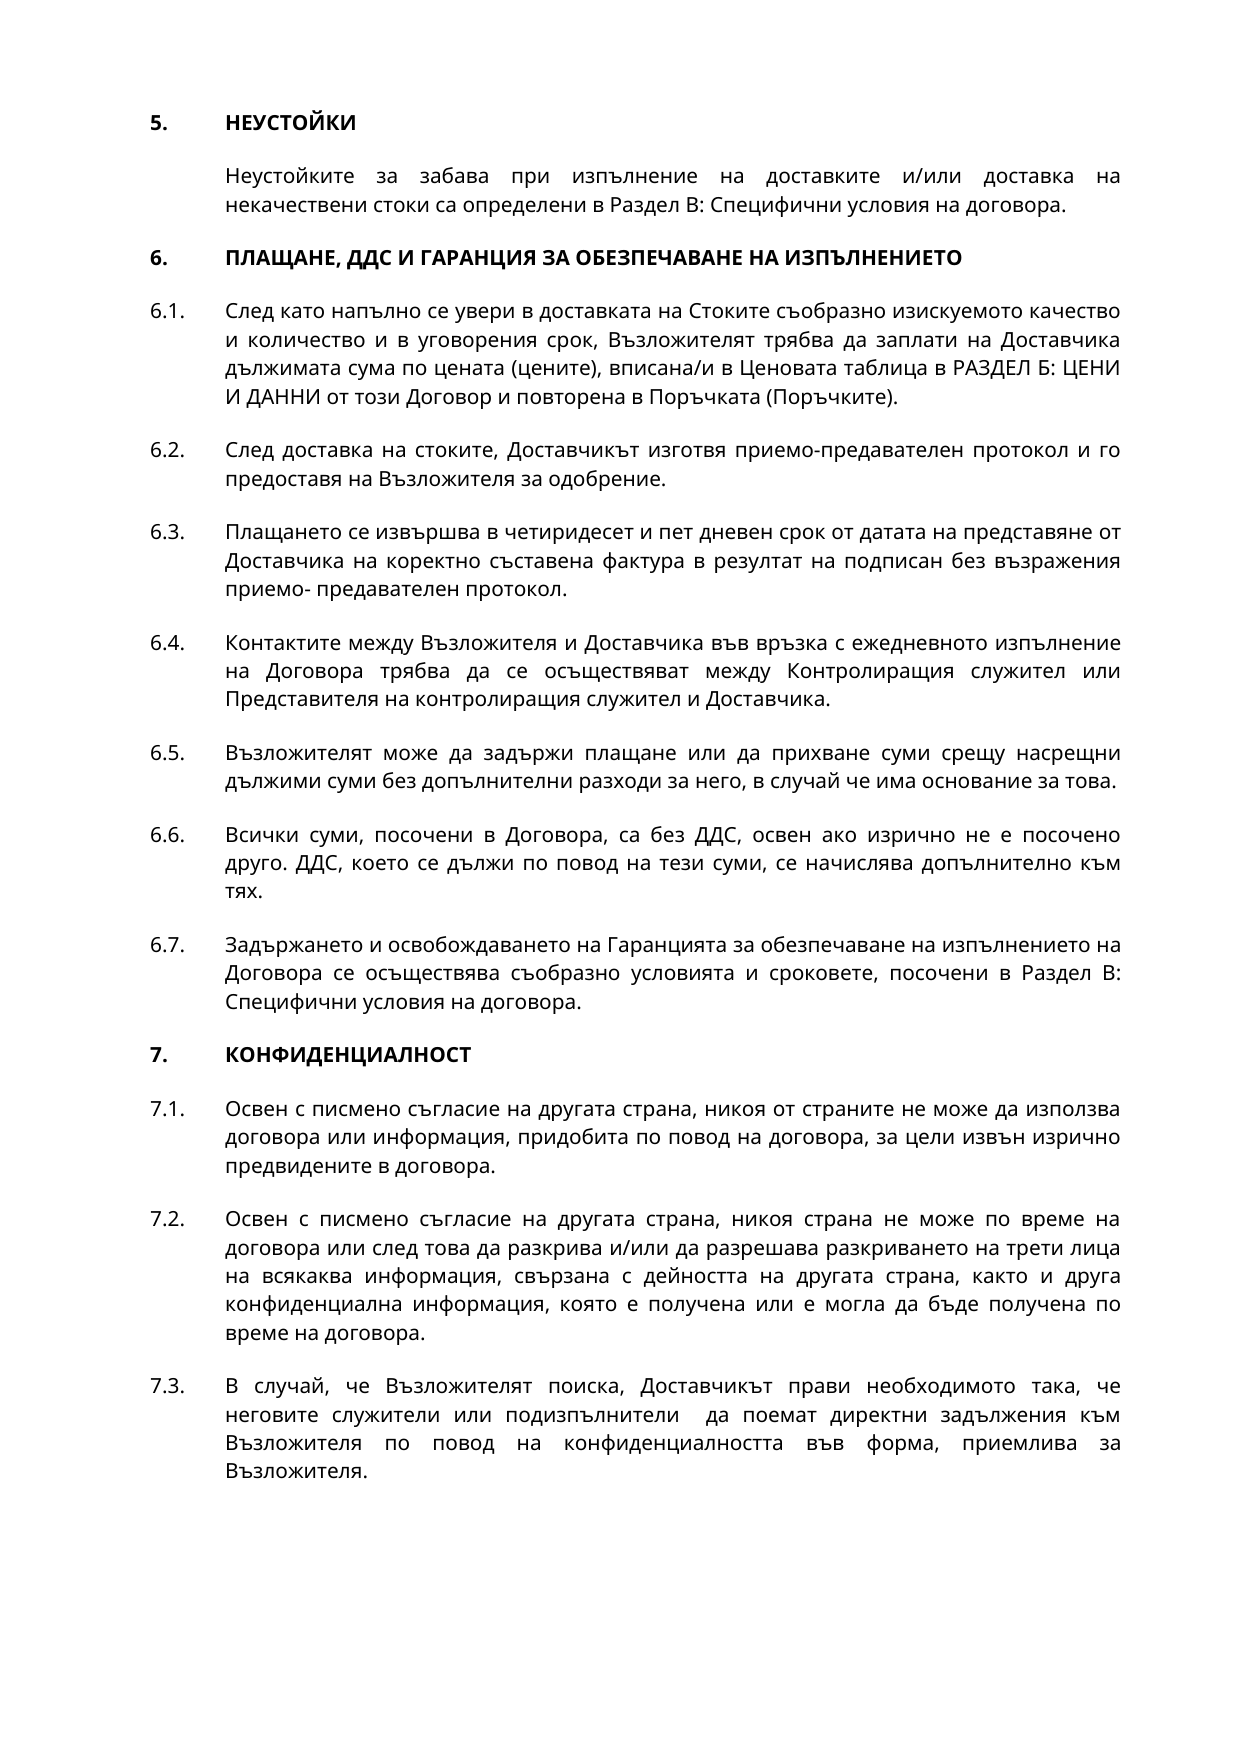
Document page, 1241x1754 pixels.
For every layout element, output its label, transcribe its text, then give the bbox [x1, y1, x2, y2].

list КОНФИДЕНЦИАЛНОСТ [150, 1040, 1122, 1069]
text Неустойките за забава при изпълнение на доставките и/или доставка на некачествени стоки са определени в Раздел В: Специфични условия на договора. [225, 161, 1122, 218]
list Плащането се извършва в четиридесет и пет дневен срок от датата на представяне от Доставчика на коректно съставена фактура в резултат на подписан без възражения приемо- предавателен протокол. [150, 517, 1122, 603]
list ПЛАЩАНЕ, ДДС И ГАРАНЦИЯ ЗА ОБЕЗПЕЧАВАНЕ НА ИЗПЪЛНЕНИЕТО [150, 243, 1122, 272]
list В случай, че Възложителят поиска, Доставчикът прави необходимото така, че неговите служители или подизпълнители да поемат директни задължения към Възложителя по повод на конфиденциалността във форма, приемлива за Възложителя. [150, 1371, 1122, 1485]
list НЕУСТОЙКИ [150, 108, 1122, 136]
list Освен с писмено съгласие на другата страна, никоя страна не може по време на договора или след това да разкрива и/или да разрешава разкриването на трети лица на всякаква информация, свързана с дейността на другата страна, както и друга конфиденциална информация, която е получена или е могла да бъде получена по време на договора. [150, 1204, 1122, 1346]
list Задържането и освобождаването на Гаранцията за обезпечаване на изпълнението на Договора се осъществява съобразно условията и сроковете, посочени в Раздел В: Специфични условия на договора. [150, 930, 1122, 1015]
list Освен с писмено съгласие на другата страна, никоя от страните не може да използва договора или информация, придобита по повод на договора, за цели извън изрично предвидените в договора. [150, 1094, 1122, 1179]
list След доставка на стоките, Доставчикът изготвя приемо-предавателен протокол и го предоставя на Възложителя за одобрение. [150, 435, 1122, 492]
list Контактите между Възложителя и Доставчика във връзка с ежедневното изпълнение на Договора трябва да се осъществяват между Контролиращия служител или Представителя на контролиращия служител и Доставчика. [150, 628, 1122, 713]
list След като напълно се увери в доставката на Стоките съобразно изискуемото качество и количество и в уговорения срок, Възложителят трябва да заплати на Доставчика дължимата сума по цената (цените), вписана/и в Ценовата таблица в РАЗДЕЛ Б: ЦЕНИ И ДАННИ от този Договор и повторена в Поръчката (Поръчките). [150, 297, 1122, 410]
list Всички суми, посочени в Договора, са без ДДС, освен ако изрично не е посочено друго. ДДС, което се дължи по повод на тези суми, се начислява допълнително към тях. [150, 820, 1122, 905]
list Възложителят може да задържи плащане или да прихване суми срещу насрещни дължими суми без допълнителни разходи за него, в случай че има основание за това. [150, 738, 1122, 795]
